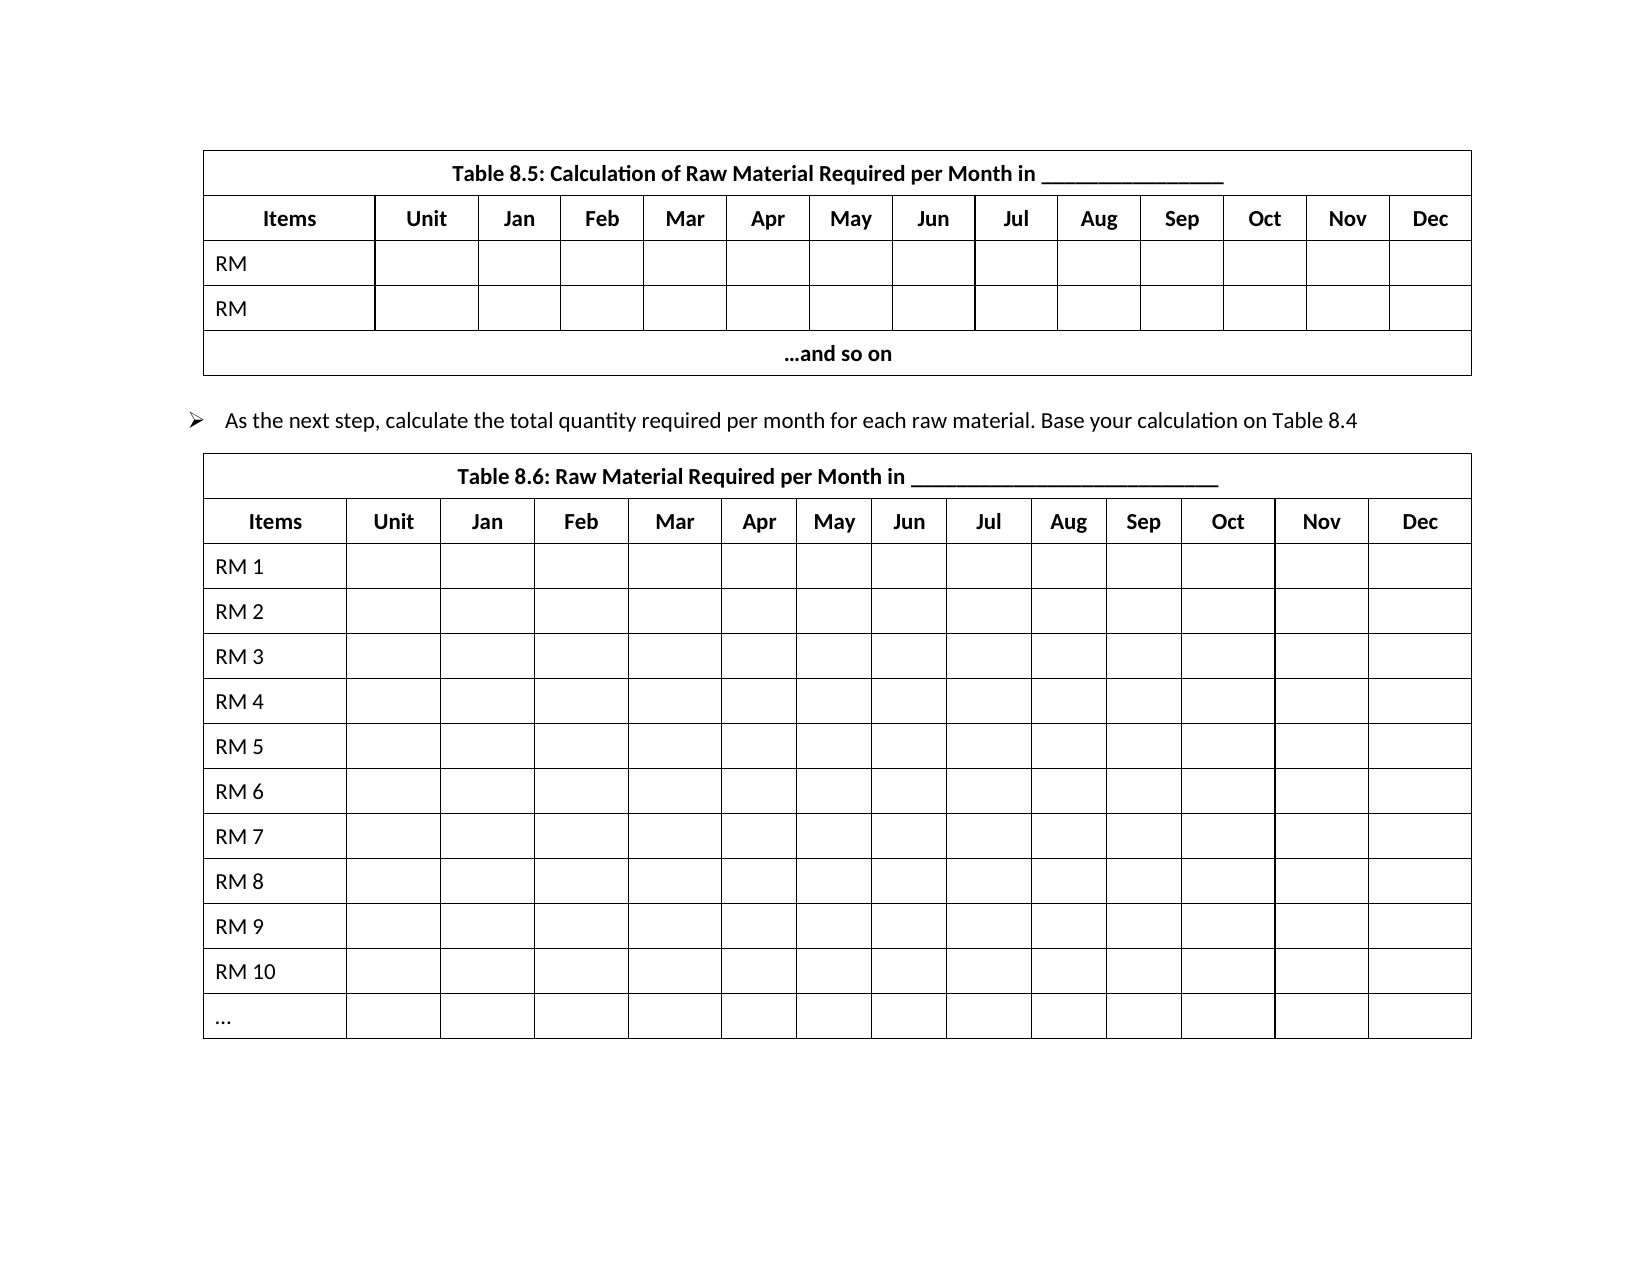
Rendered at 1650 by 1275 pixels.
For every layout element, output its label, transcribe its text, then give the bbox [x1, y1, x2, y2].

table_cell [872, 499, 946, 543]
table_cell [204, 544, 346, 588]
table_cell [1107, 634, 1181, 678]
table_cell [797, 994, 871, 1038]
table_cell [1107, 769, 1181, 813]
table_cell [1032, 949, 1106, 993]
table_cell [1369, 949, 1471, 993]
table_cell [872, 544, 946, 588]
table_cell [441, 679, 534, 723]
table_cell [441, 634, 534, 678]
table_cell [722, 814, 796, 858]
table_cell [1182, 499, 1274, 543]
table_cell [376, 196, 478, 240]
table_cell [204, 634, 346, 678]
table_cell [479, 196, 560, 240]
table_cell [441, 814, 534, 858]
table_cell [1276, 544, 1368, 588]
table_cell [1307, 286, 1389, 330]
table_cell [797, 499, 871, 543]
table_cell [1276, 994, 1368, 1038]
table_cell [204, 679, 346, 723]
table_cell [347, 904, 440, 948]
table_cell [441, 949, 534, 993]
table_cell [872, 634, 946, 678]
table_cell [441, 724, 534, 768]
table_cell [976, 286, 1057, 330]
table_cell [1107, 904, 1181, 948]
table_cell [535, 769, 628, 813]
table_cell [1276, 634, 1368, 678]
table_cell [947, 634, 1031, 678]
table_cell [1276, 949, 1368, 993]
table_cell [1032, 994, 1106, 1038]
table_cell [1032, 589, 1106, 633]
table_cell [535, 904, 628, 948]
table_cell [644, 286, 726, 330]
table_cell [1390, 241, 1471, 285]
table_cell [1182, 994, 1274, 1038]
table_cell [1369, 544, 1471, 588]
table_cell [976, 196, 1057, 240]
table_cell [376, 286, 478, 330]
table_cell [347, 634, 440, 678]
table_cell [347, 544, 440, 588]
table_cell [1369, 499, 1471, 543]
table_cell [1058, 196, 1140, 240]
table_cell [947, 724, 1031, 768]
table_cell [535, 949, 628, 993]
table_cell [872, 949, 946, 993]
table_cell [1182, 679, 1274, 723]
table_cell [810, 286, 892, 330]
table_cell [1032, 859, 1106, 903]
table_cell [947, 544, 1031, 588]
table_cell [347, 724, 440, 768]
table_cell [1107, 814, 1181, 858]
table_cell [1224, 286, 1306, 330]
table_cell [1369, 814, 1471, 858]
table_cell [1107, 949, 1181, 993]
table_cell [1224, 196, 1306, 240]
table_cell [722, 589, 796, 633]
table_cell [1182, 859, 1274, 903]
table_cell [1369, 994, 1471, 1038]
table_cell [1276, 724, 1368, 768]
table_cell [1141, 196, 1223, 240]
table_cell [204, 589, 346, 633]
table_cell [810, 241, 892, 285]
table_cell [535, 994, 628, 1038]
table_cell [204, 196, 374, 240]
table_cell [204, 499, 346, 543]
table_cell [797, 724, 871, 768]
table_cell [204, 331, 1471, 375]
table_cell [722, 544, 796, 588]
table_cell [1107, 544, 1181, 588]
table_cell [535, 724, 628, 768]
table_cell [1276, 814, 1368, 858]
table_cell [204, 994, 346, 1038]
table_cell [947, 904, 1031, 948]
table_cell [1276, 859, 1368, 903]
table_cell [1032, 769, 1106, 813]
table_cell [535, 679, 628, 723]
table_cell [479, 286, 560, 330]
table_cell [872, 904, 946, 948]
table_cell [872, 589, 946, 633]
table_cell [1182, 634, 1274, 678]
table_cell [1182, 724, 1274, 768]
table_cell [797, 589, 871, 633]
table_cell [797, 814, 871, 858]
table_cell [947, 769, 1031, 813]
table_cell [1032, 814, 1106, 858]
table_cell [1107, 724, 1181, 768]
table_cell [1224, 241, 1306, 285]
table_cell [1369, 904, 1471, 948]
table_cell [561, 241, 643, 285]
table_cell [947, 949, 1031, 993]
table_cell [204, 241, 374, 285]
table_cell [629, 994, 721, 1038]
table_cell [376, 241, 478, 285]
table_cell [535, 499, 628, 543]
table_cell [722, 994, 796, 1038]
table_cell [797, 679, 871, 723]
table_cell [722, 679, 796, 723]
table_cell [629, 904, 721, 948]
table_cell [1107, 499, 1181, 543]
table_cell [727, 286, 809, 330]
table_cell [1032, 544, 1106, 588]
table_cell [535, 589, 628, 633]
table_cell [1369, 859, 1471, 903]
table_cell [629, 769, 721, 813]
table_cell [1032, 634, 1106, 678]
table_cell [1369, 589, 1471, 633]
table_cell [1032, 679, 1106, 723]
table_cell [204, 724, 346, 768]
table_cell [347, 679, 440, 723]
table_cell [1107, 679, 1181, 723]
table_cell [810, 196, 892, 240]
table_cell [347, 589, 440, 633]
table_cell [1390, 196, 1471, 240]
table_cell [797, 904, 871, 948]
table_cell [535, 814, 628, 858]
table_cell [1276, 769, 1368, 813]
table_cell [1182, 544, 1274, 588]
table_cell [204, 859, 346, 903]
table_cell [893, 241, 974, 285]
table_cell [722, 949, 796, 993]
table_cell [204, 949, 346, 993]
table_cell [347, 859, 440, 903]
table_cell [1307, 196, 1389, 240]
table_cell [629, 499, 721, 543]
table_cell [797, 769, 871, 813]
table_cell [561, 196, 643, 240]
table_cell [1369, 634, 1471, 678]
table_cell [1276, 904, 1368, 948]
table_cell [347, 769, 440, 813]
list As the next step, calculate the total quantity required per month for each raw material. Base your calculation on Table 8.4 [187, 406, 1500, 434]
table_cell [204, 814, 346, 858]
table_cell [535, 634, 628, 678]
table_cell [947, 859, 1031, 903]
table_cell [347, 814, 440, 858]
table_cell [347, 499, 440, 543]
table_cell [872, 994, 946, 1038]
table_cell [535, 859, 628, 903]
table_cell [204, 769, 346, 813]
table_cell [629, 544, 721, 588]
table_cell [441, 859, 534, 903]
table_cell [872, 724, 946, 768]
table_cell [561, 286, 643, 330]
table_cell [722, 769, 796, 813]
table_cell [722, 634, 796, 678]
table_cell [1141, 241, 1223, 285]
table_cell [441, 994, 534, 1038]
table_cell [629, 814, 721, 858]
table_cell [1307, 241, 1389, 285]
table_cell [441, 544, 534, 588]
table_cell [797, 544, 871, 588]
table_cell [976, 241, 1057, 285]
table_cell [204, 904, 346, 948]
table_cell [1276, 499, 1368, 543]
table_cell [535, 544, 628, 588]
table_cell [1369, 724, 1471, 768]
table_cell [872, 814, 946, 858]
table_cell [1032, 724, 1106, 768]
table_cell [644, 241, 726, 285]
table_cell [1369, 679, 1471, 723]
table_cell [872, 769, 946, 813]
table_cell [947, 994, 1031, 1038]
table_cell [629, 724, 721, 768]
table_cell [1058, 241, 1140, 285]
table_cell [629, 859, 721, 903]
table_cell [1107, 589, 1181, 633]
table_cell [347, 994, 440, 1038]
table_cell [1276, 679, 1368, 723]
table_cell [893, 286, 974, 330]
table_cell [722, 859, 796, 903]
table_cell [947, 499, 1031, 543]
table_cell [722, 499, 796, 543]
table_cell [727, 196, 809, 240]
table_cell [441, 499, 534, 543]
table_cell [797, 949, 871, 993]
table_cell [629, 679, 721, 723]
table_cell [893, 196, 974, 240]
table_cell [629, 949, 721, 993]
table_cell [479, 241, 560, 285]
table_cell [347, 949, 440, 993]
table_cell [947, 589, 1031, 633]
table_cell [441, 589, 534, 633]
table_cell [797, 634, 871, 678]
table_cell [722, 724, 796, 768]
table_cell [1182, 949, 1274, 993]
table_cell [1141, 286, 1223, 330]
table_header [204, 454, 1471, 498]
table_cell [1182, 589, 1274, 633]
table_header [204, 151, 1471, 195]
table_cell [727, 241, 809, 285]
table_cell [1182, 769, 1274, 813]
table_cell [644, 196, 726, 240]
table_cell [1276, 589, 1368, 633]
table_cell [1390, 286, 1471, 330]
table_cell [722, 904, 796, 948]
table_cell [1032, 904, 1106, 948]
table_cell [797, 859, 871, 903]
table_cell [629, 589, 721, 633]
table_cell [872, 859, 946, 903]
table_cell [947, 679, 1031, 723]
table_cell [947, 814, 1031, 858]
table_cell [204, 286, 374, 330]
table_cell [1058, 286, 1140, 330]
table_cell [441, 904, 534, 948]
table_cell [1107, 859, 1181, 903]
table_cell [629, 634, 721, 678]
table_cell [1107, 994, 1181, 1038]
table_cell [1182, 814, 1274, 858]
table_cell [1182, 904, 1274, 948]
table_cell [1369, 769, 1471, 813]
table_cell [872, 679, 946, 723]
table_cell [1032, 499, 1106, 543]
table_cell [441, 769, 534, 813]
